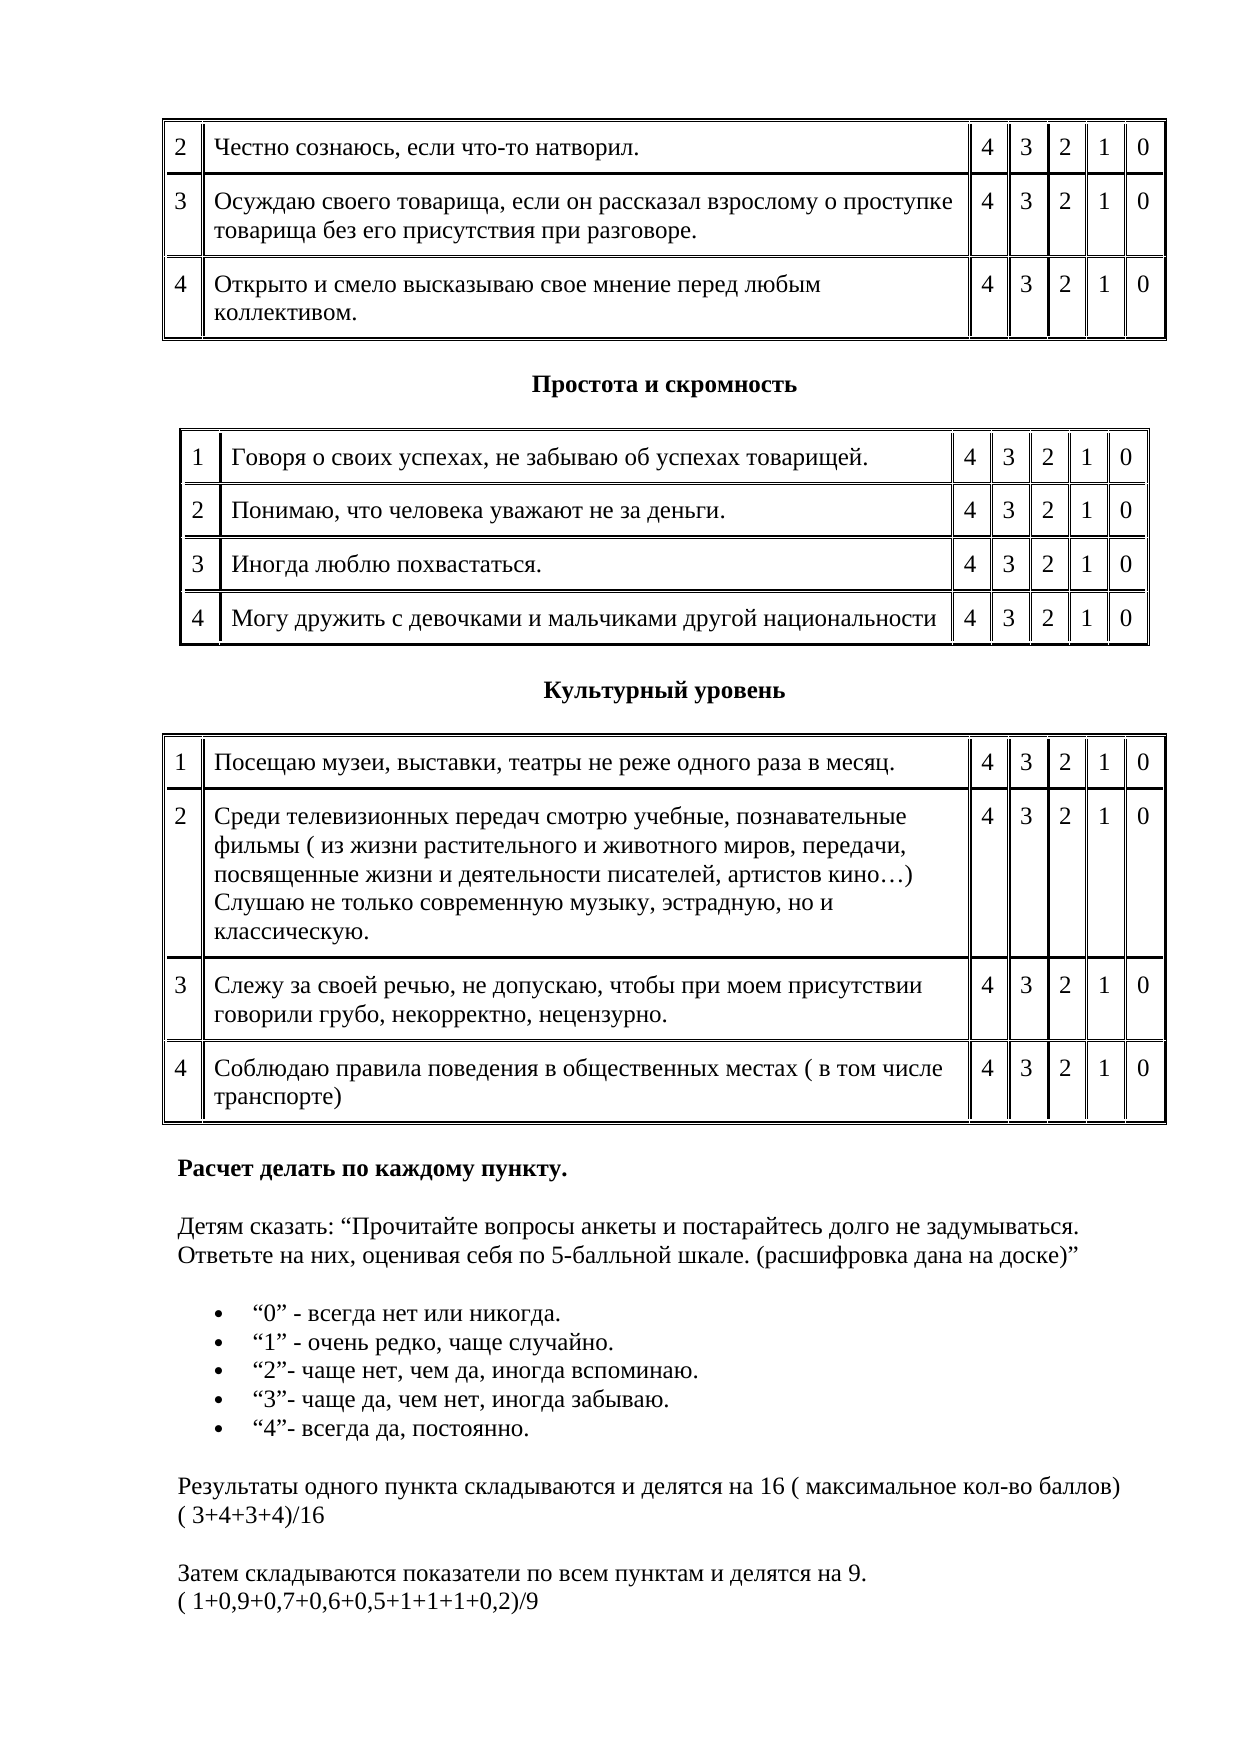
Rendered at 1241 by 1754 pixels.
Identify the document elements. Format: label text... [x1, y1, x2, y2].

list “0” - всегда нет или никогда. [215, 1298, 1152, 1327]
table_cell 3 [182, 535, 219, 589]
table_cell 3 [165, 172, 201, 254]
list “3”- чаще да, чем нет, иногда забываю. [215, 1384, 1152, 1413]
table_cell 4 [972, 959, 1007, 1038]
text Простота и скромность [177, 369, 1152, 398]
table_cell 1 [1088, 790, 1124, 956]
table_cell 3 [993, 539, 1029, 589]
table_cell 2 [1048, 122, 1087, 172]
table_cell 2 [1050, 790, 1085, 956]
table_header 4 [970, 735, 1009, 787]
table_header Говоря о своих успехах, не забываю об успехах товарищей. [220, 431, 953, 481]
table_cell 0 [1109, 589, 1147, 643]
table_cell 4 [972, 175, 1007, 254]
table_cell 4 [954, 485, 990, 535]
table_header 1 [182, 429, 220, 481]
table_cell Понимаю, что человека уважают не за деньги. [222, 485, 951, 535]
table_header 1 [165, 735, 203, 787]
table_cell 3 [1011, 175, 1047, 254]
table_header 4 [953, 431, 992, 481]
table_cell 4 [165, 1039, 203, 1121]
text Расчет делать по каждому пункту. [177, 1153, 1152, 1182]
table_cell 1 [1088, 959, 1124, 1038]
table_cell 3 [1009, 120, 1048, 172]
table_cell 4 [953, 593, 992, 643]
table_cell 0 [1127, 787, 1164, 956]
table_cell 2 [165, 120, 203, 172]
table_cell Соблюдаю правила поведения в общественных местах ( в том числе транспорте) [203, 1039, 970, 1121]
table_cell 3 [993, 485, 1029, 535]
table_cell 2 [165, 787, 201, 956]
table_cell 3 [1009, 1042, 1048, 1121]
table_cell 0 [1126, 1039, 1165, 1121]
table_cell 3 [1011, 790, 1047, 956]
table_header 0 [1109, 431, 1147, 481]
table_cell 0 [1127, 956, 1164, 1038]
table_header 2 [1048, 737, 1087, 787]
text Результаты одного пункта складываются и делятся на 16 ( максимальное кол-во баллов) ( 3+4+3+4)/16 [177, 1471, 1152, 1528]
table_cell Иногда люблю похвастаться. [222, 539, 951, 589]
table_cell Слежу за своей речью, не допускаю, чтобы при моем присутствии говорили грубо, некорректно, нецензурно. [205, 959, 968, 1038]
table_cell 2 [1050, 175, 1085, 254]
table_cell 4 [970, 255, 1009, 337]
table_cell 3 [165, 956, 201, 1038]
table_header Посещаю музеи, выставки, театры не реже одного раза в месяц. [203, 735, 970, 787]
table_cell 1 [1071, 485, 1107, 535]
table_header 3 [1009, 735, 1048, 787]
table_cell 3 [1009, 258, 1048, 337]
table_cell Могу дружить с девочками и мальчиками другой национальности [220, 593, 953, 643]
table_cell 2 [1050, 959, 1085, 1038]
text Затем складываются показатели по всем пунктам и делятся на 9. ( 1+0,9+0,7+0,6+0,5+1+1+1+0,2)/9 [177, 1558, 1152, 1615]
table_cell 1 [1087, 1042, 1126, 1121]
table_cell 0 [1110, 481, 1147, 535]
table_cell 2 [1032, 485, 1068, 535]
table_header 1 [1070, 431, 1108, 481]
table_cell 0 [1127, 172, 1164, 254]
table_cell 1 [1087, 258, 1126, 337]
list “2”- чаще нет, чем да, иногда вспоминаю. [215, 1356, 1152, 1384]
table_cell 4 [970, 1039, 1009, 1121]
table_header 3 [992, 431, 1031, 481]
table_cell 2 [1048, 258, 1087, 337]
table_header 0 [1126, 737, 1164, 787]
table_cell Среди телевизионных передач смотрю учебные, познавательные фильмы ( из жизни растительного и животного миров, передачи, посвященные жизни и деятельности писателей, артистов кино…) Слушаю не только современную музыку, эстрадную, но и классическую. [205, 790, 968, 956]
table_cell 4 [182, 589, 220, 643]
table_cell 2 [1048, 1042, 1087, 1121]
table_cell 1 [1087, 122, 1126, 172]
table_cell 1 [1071, 539, 1107, 589]
table_cell 0 [1126, 122, 1164, 172]
table_cell 4 [970, 120, 1009, 172]
table_cell 3 [1011, 959, 1047, 1038]
list “1” - очень редко, чаще случайно. [215, 1327, 1152, 1356]
table_cell 4 [165, 255, 203, 337]
list “4”- всегда да, постоянно. [215, 1413, 1152, 1442]
table_cell 2 [182, 481, 219, 535]
text Детям сказать: “Прочитайте вопросы анкеты и постарайтесь долго не задумываться. Ответьте на них, оценивая себя по 5-балльной шкале. (расшифровка дана на доске)” [177, 1211, 1152, 1269]
table_cell 2 [1031, 593, 1069, 643]
table_cell Осуждаю своего товарища, если он рассказал взрослому о проступке товарища без его присутствия при разговоре. [205, 175, 968, 254]
table_cell 3 [992, 593, 1031, 643]
table_cell 1 [1088, 175, 1124, 254]
table_cell Открыто и смело высказываю свое мнение перед любым коллективом. [203, 255, 970, 337]
table_cell 4 [954, 539, 990, 589]
text Культурный уровень [177, 675, 1152, 704]
table_cell 2 [1032, 539, 1068, 589]
table_cell Честно сознаюсь, если что-то натворил. [203, 120, 970, 172]
table_header 1 [1087, 737, 1126, 787]
table_cell 4 [972, 790, 1007, 956]
table_cell 0 [1110, 535, 1147, 589]
table_header 2 [1031, 431, 1069, 481]
table_cell 1 [1070, 593, 1108, 643]
table_cell 0 [1126, 255, 1165, 337]
